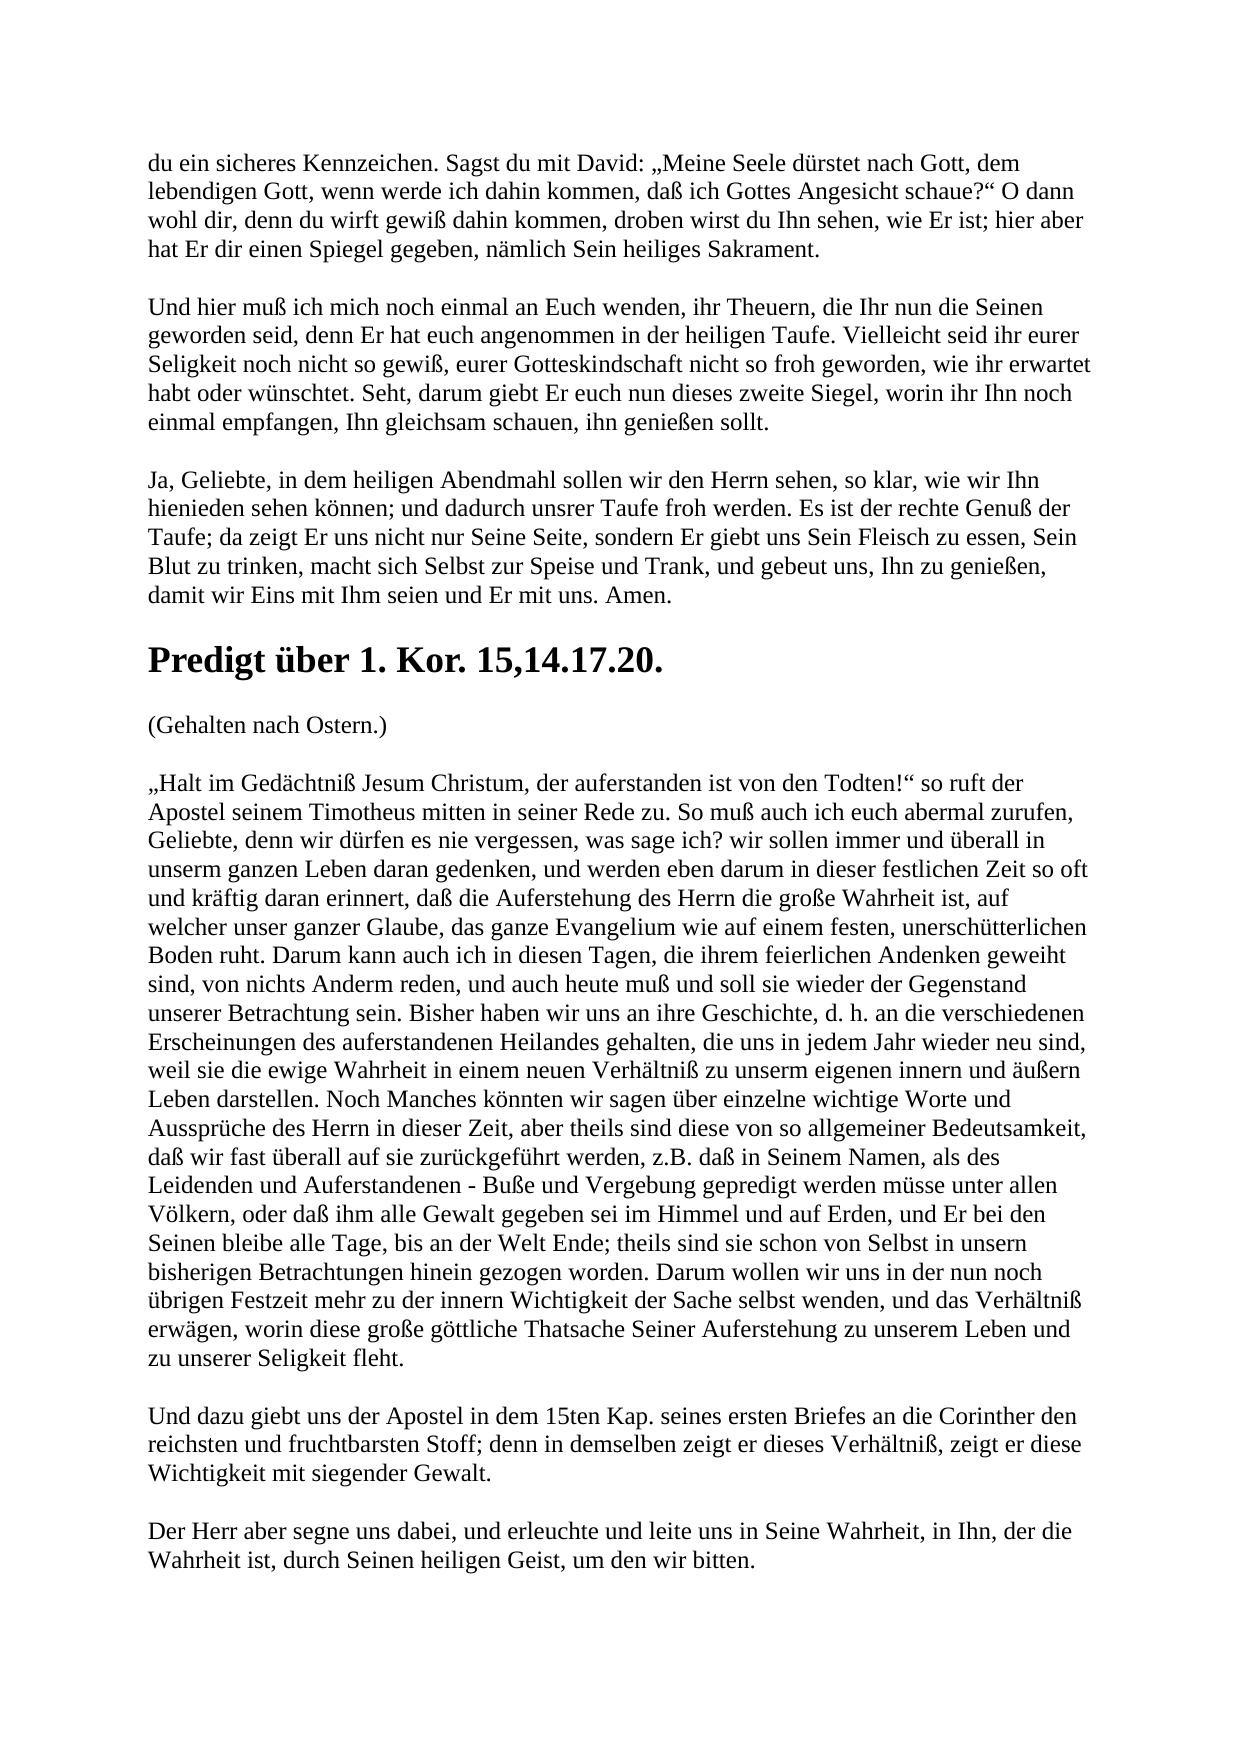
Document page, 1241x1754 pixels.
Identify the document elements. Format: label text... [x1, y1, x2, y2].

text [148, 148, 1093, 205]
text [148, 1384, 1093, 1614]
text Die Welt, die diese Seligkeit nicht achtet, sondern andere Freuden und andere Schmerzen hat, die Welt, die keines Heilandes bedarf und begehrt, weil sie sich selbst gerecht machen will, kennt diese Sehnsucht nicht. Aber die Kinder Gottes, die Brüder und Schwestern des Herrn, kennen keine andere und wenn du wissen willst, ob du ein Kind Gottes bist, siehe, hier hast du ein sicheres Kennzeichen. Sagst du mit David: „Meine Seele dürstet nach Gott, dem lebendigen Gott, wenn werde ich dahin kommen, daß ich Gottes Angesicht schaue?“ O dann wohl dir, denn du wirft gewiß dahin kommen, droben wirst du Ihn sehen, wie Er ist; hier aber hat Er dir einen Spiegel gegeben, nämlich Sein heiliges Sakrament. [148, 649, 1093, 879]
text Und hier muß ich mich noch einmal an Euch wenden, ihr Theuern, die Ihr nun die Seinen geworden seid, denn Er hat euch angenommen in der heiligen Taufe. Vielleicht seid ihr eurer Seligkeit noch nicht so gewiß, eurer Gotteskindschaft nicht so froh geworden, wie ihr erwartet habt oder wünschtet. Seht, darum giebt Er euch nun dieses zweite Siegel, worin ihr Ihn noch einmal empfangen, Ihn gleichsam schauen, ihn genießen sollt. [148, 908, 1093, 1052]
subtitle III. [148, 234, 1093, 271]
text (Gehalten nach Ostern.) [148, 1326, 1093, 1355]
subtitle Predigt über 1. Kor. 15,14.17.20. [148, 1254, 1093, 1297]
text Ja, Geliebte, in dem heiligen Abendmahl sollen wir den Herrn sehen, so klar, wie wir Ihn hienieden sehen können; und dadurch unsrer Taufe froh werden. Es ist der rechte Genuß der Taufe; da zeigt Er uns nicht nur Seine Seite, sondern Er giebt uns Sein Fleisch zu essen, Sein Blut zu trinken, macht sich Selbst zur Speise und Trank, und gebeut uns, Ihn zu genießen, damit wir Eins mit Ihm seien und Er mit uns. Amen. [148, 1081, 1093, 1224]
text Da wurden die Jünger froh, daß sie den Herrn sahen, heißt es drittens, und so auch wir. Ja, meine Geliebten, das ist die größte Freude, die es auf Erden für die Seinen giebt, den Herrn zu sehen und auch im Himmel wird es ihre einzige Seligkeit sein und die werden sie ewig genießen. Darum sagt Johannes: „Sehet welch eine Liebe hat uns der Vater erzeiget, daß wir Gottes Kinder sollen heißen. Darum kennet euch die Welt nicht, denn sie kennet Ihn nicht. Meine Lieben, wir sind nun Gottes Kinder und ist noch nicht erschienen, was wir sein werden; wir wissen aber, wenn es erscheinen wird, daß wir Ihm gleich sein werden, denn wir werden Ihn sehen, wie Er ist.“ Ihn sehen, wie er ist, das kann nur wer Ihm gleich ist, und darum, damit sie diese Seligkeit genießen können, will Er sie Sich gleich machen. Darum spiegelt sich in uns Allen des Herrn Klarheit mit aufgedecktem Angesicht und wir werden verklärt in dasselbe Bild von einer Klarheit zur andern, als vom Herrn, der der Geist ist. [148, 303, 1093, 619]
